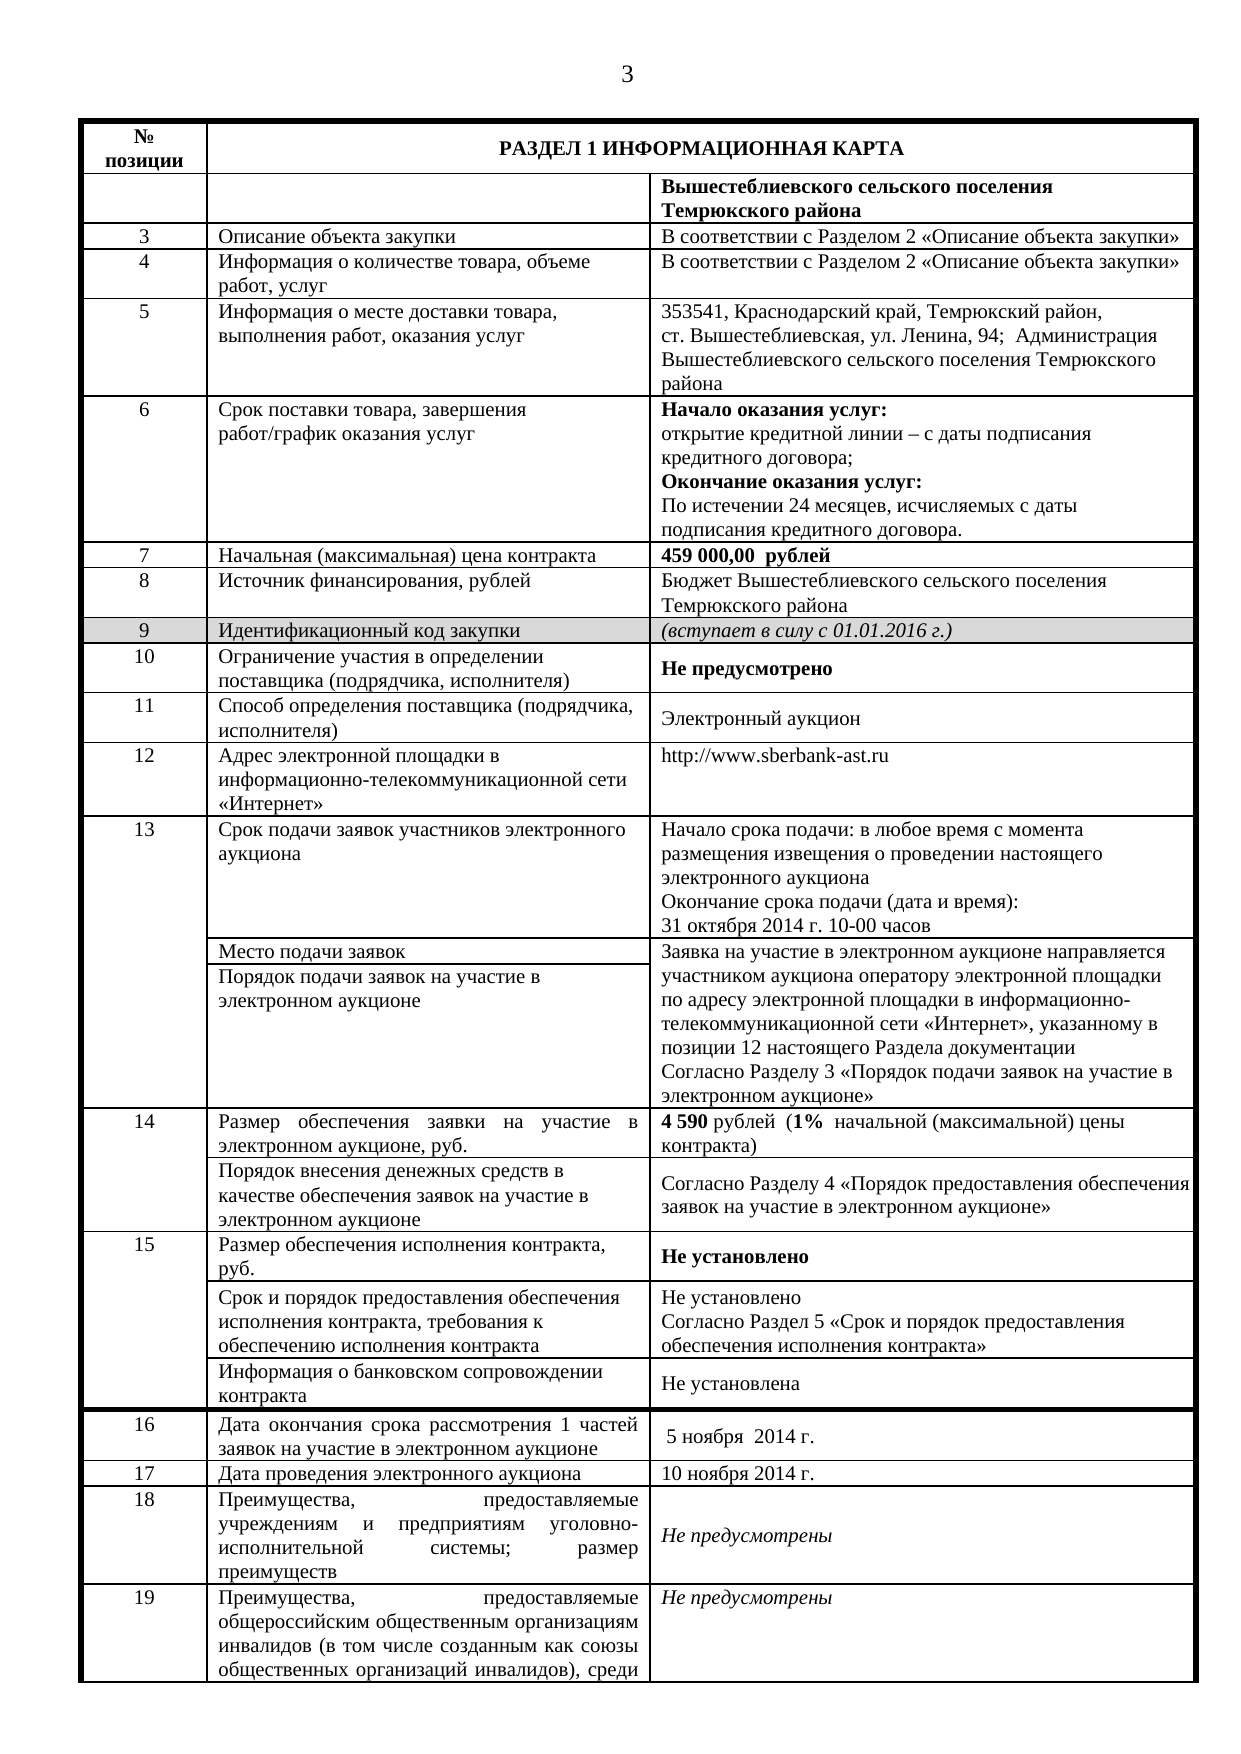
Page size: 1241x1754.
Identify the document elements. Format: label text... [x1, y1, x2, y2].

table_cell Информация о количестве товара, объеме работ, услуг [208, 250, 649, 297]
table_cell 4 [84, 250, 206, 297]
table_cell Не установлена [651, 1359, 1193, 1407]
table_cell Начало срока подачи: в любое время с момента размещения извещения о проведении настоящего электронного аукциона Окончание срока подачи (дата и время): 31 октября 2014 г. 10-00 часов [651, 817, 1193, 937]
table_cell 459 000,00 рублей [651, 543, 1193, 567]
table_cell 12 [84, 743, 206, 815]
table_cell 17 [84, 1461, 206, 1485]
table_cell Начальная (максимальная) цена контракта [208, 543, 649, 567]
table_cell Размер обеспечения исполнения контракта, руб. [208, 1232, 649, 1280]
table_cell Не предусмотрены [651, 1585, 1193, 1681]
table_cell Начало оказания услуг: открытие кредитной линии – с даты подписания кредитного договора; Окончание оказания услуг: По истечении 24 месяцев, исчисляемых с даты подписания кредитного договора. [651, 397, 1193, 541]
table_cell Порядок внесения денежных средств в качестве обеспечения заявок на участие в электронном аукционе [208, 1158, 649, 1231]
table_cell Размер обеспечения заявки на участие в электронном аукционе, руб. [208, 1109, 649, 1157]
table_cell Дата окончания срока рассмотрения 1 частей заявок на участие в электронном аукционе [208, 1412, 649, 1460]
table_cell 2 [84, 174, 206, 222]
table_cell Заявка на участие в электронном аукционе направляется участником аукциона оператору электронной площадки по адресу электронной площадки в информационно-телекоммуникационной сети «Интернет», указанному в позиции 12 настоящего Раздела документации Согласно Разделу 3 «Порядок подачи заявок на участие в электронном аукционе» [651, 939, 1193, 1107]
table_cell 9 [84, 618, 206, 642]
table_cell Дата проведения электронного аукциона [208, 1461, 649, 1485]
table_cell 13 [84, 817, 206, 1107]
table_cell (вступает в силу с 01.01.2016 г.) [651, 618, 1193, 642]
table_cell Способ определения поставщика (подрядчика, исполнителя) [208, 693, 649, 742]
table_cell 10 ноября 2014 г. [651, 1461, 1193, 1485]
table_cell 10 [84, 644, 206, 692]
table_cell Не предусмотрено [651, 644, 1193, 692]
table_cell 18 [84, 1487, 206, 1583]
table_cell Источник финансирования, рублей [208, 568, 649, 617]
table_cell В соответствии с Разделом 2 «Описание объекта закупки» [651, 224, 1193, 248]
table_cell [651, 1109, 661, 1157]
table_cell 5 ноября 2014 г. [651, 1412, 1193, 1460]
table_cell 7 [84, 543, 206, 567]
table_cell Информация о банковском сопровождении контракта [208, 1359, 649, 1407]
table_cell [208, 174, 649, 222]
table_cell Адрес электронной площадки в информационно-телекоммуникационной сети «Интернет» [208, 743, 649, 815]
table_cell Ограничение участия в определении поставщика (подрядчика, исполнителя) [208, 644, 649, 692]
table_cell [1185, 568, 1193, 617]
table_cell В соответствии с Разделом 2 «Описание объекта закупки» [651, 250, 1193, 297]
table_cell Порядок подачи заявок на участие в электронном аукционе [208, 965, 649, 1107]
table_cell 6 [84, 397, 206, 541]
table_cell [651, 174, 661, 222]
table_cell 16 [84, 1412, 206, 1460]
table_cell Место подачи заявок [208, 939, 649, 963]
table_cell 353541, Краснодарский край, Темрюкский район, ст. Вышестеблиевская, ул. Ленина, 94; Администрация Вышестеблиевского сельского поселения Темрюкского района [651, 299, 1193, 395]
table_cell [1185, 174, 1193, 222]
table_header РАЗДЕЛ 1 ИНФОРМАЦИОННАЯ КАРТА [208, 124, 1193, 172]
table_cell 8 [84, 568, 206, 617]
table_cell Электронный аукцион [651, 693, 1193, 742]
table_cell 19 [84, 1585, 206, 1681]
table_cell Срок поставки товара, завершения работ/график оказания услуг [208, 397, 649, 541]
table_cell Информация о месте доставки товара, выполнения работ, оказания услуг [208, 299, 649, 395]
table_cell Срок подачи заявок участников электронного аукциона [208, 817, 649, 937]
table_cell 11 [84, 693, 206, 742]
table_cell Согласно Разделу 4 «Порядок предоставления обеспечения заявок на участие в электронном аукционе» [651, 1158, 1193, 1231]
table_cell Срок и порядок предоставления обеспечения исполнения контракта, требования к обеспечению исполнения контракта [208, 1282, 649, 1357]
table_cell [208, 1585, 649, 1681]
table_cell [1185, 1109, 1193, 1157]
table_cell Не установлено [651, 1232, 1193, 1280]
table_cell http://www.sberbank-ast.ru [651, 743, 1193, 815]
table_cell Не установлено Согласно Раздел 5 «Срок и порядок предоставления обеспечения исполнения контракта» [651, 1282, 1193, 1357]
table_cell Преимущества, предоставляемые учреждениям и предприятиям уголовно-исполнительной системы; размер преимуществ [208, 1487, 649, 1583]
table_cell 5 [84, 299, 206, 395]
table_header № позиции [84, 124, 206, 172]
table_cell 3 [84, 224, 206, 248]
table_cell Не предусмотрены [651, 1487, 1193, 1583]
table_cell Описание объекта закупки [208, 224, 649, 248]
table_cell Идентификационный код закупки [208, 618, 649, 642]
table_cell 15 [84, 1232, 206, 1407]
table_cell 14 [84, 1109, 206, 1231]
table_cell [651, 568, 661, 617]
